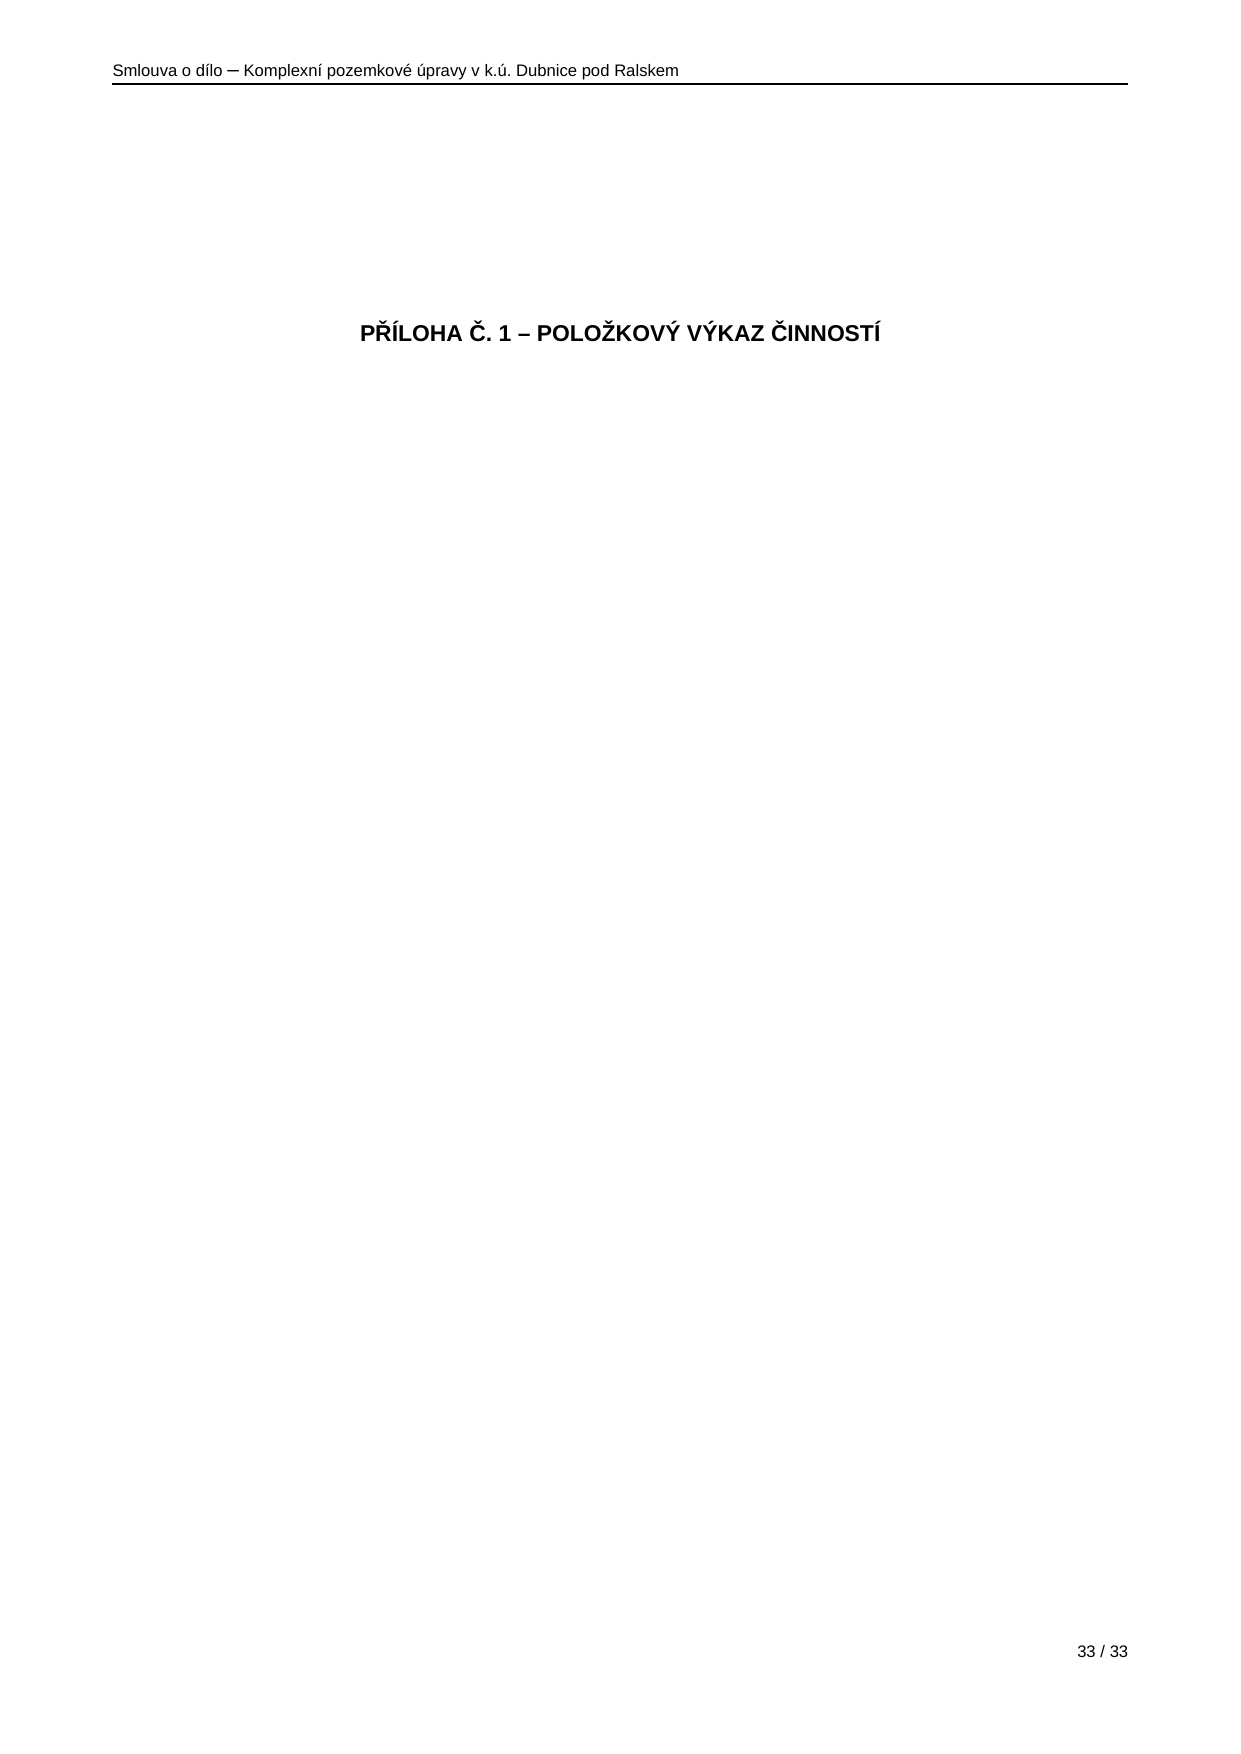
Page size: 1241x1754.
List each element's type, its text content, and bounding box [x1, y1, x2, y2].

text Příloha č. 1 – Položkový výkaz Činností [112, 320, 1128, 346]
